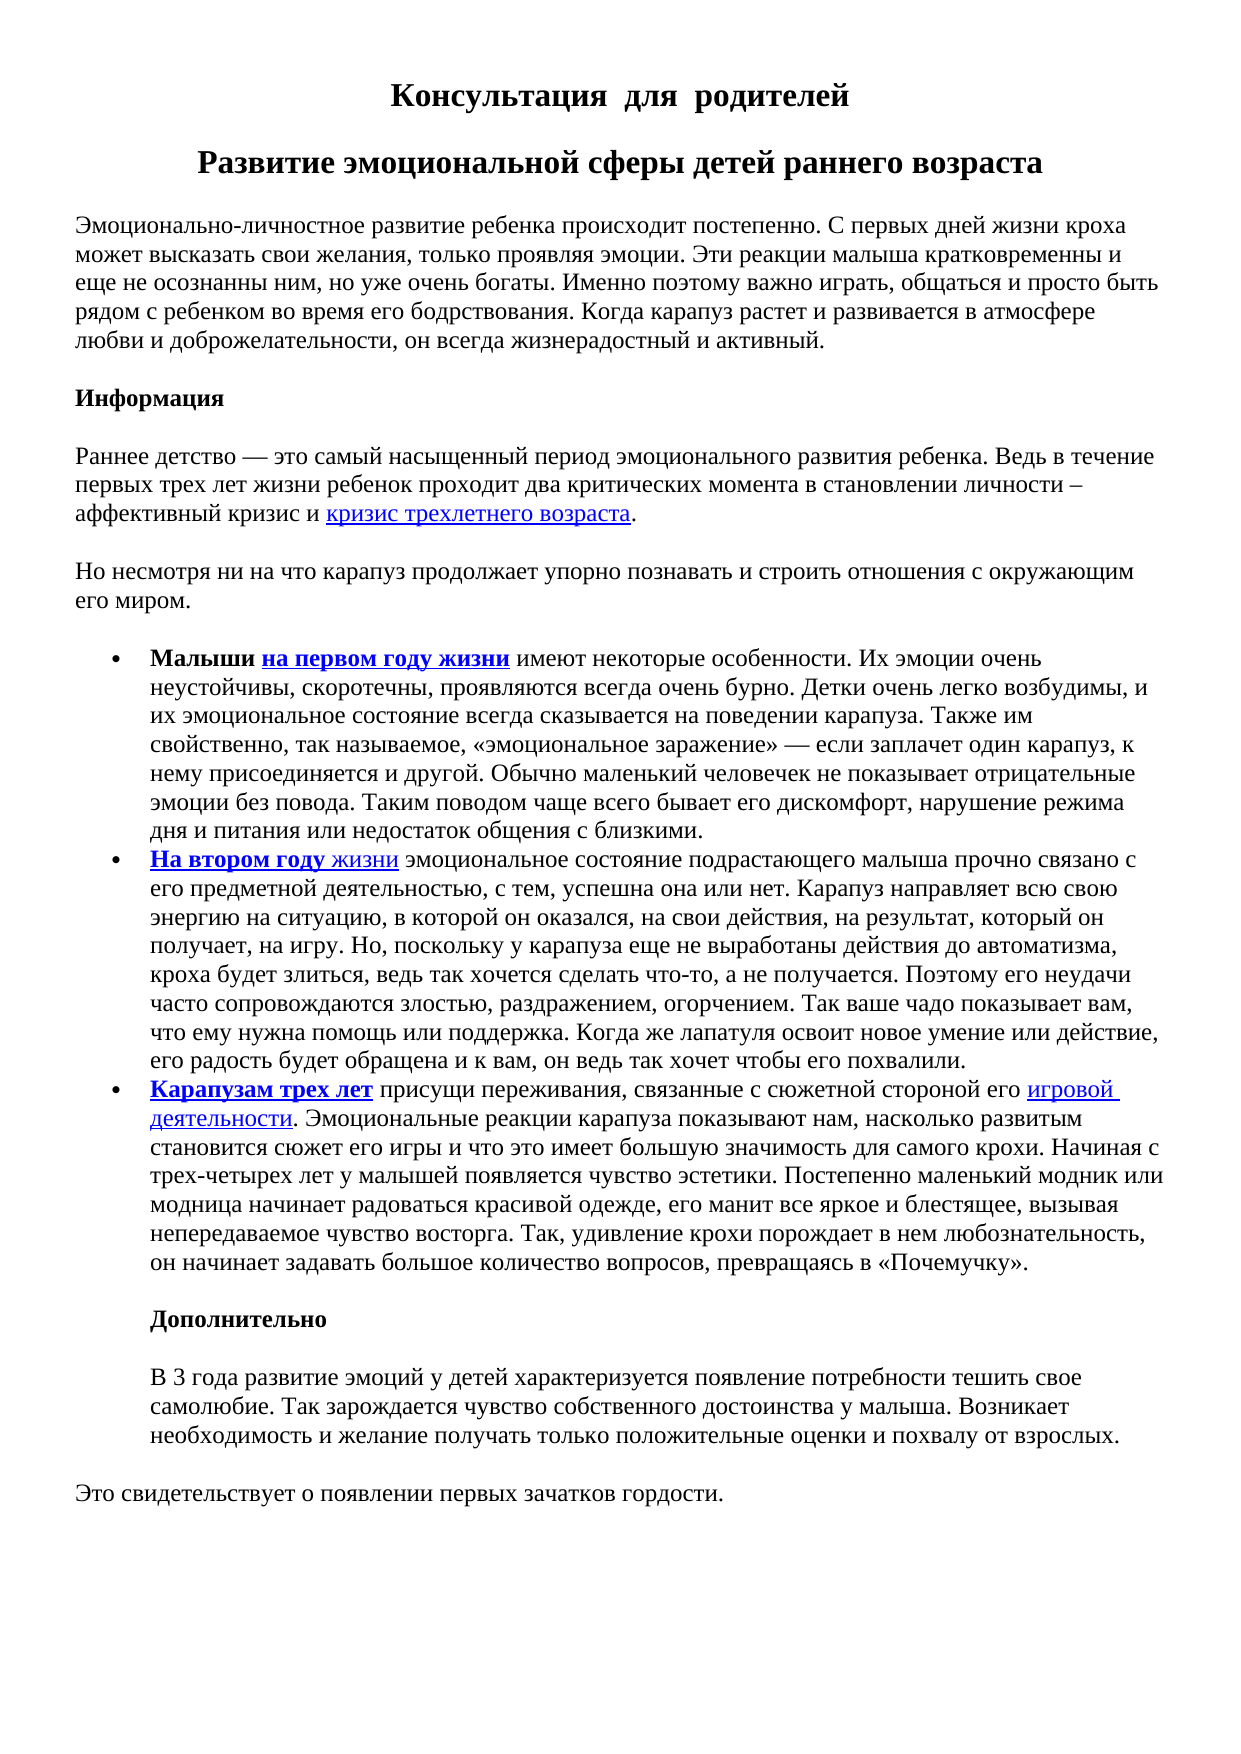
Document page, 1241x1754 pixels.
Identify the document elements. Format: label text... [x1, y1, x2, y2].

text Раннее детство — это самый насыщенный период эмоционального развития ребенка. Ведь в течение первых трех лет жизни ребенок проходит два критических момента в становлении личности – аффективный кризис и кризис трехлетнего возраста. [75, 441, 1165, 527]
text Это свидетельствует о появлении первых зачатков гордости. [75, 1478, 1165, 1507]
list Карапузам трех лет присущи переживания, связанные с сюжетной стороной его игровой деятельности. Эмоциональные реакции карапуза показывают нам, насколько развитым становится сюжет его игры и что это имеет большую значимость для самого крохи. Начиная с трех-четырех лет у малышей появляется чувство эстетики. Постепенно маленький модник или модница начинает радоваться красивой одежде, его манит все яркое и блестящее, вызывая непередаваемое чувство восторга. Так, удивление крохи порождает в нем любознательность, он начинает задавать большое количество вопросов, превращаясь в «Почемучку». [112, 1074, 1165, 1275]
text Консультация для родителей [75, 75, 1165, 113]
text Эмоционально-личностное развитие ребенка происходит постепенно. С первых дней жизни кроха может высказать свои желания, только проявляя эмоции. Эти реакции малыша кратковременны и еще не осознанны ним, но уже очень богаты. Именно поэтому важно играть, общаться и просто быть рядом с ребенком во время его бодрствования. Когда карапуз растет и развивается в атмосфере любви и доброжелательности, он всегда жизнерадостный и активный. [75, 210, 1165, 354]
list На втором году жизни эмоциональное состояние подрастающего малыша прочно связано с его предметной деятельностью, с тем, успешна она или нет. Карапуз направляет всю свою энергию на ситуацию, в которой он оказался, на свои действия, на результат, который он получает, на игру. Но, поскольку у карапуза еще не выработаны действия до автоматизма, кроха будет злиться, ведь так хочется сделать что-то, а не получается. Поэтому его неудачи часто сопровождаются злостью, раздражением, огорчением. Так ваше чадо показывает вам, что ему нужна помощь или поддержка. Когда же лапатуля освоит новое умение или действие, его радость будет обращена и к вам, он ведь так хочет чтобы его похвалили. [112, 844, 1165, 1074]
list Малыши на первом году жизни имеют некоторые особенности. Их эмоции очень неустойчивы, скоротечны, проявляются всегда очень бурно. Детки очень легко возбудимы, и их эмоциональное состояние всегда сказывается на поведении карапуза. Также им свойственно, так называемое, «эмоциональное заражение» — если заплачет один карапуз, к нему присоединяется и другой. Обычно маленький человечек не показывает отрицательные эмоции без повода. Таким поводом чаще всего бывает его дискомфорт, нарушение режима дня и питания или недостаток общения с близкими. [112, 643, 1165, 844]
text Дополнительно [150, 1304, 1165, 1333]
text Информация [75, 383, 1165, 412]
text В 3 года развитие эмоций у детей характеризуется появление потребности тешить свое самолюбие. Так зарождается чувство собственного достоинства у малыша. Возникает необходимость и желание получать только положительные оценки и похвалу от взрослых. [150, 1362, 1165, 1449]
text Развитие эмоциональной сферы детей раннего возраста [75, 142, 1165, 181]
text Но несмотря ни на что карапуз продолжает упорно познавать и строить отношения с окружающим его миром. [75, 556, 1165, 614]
